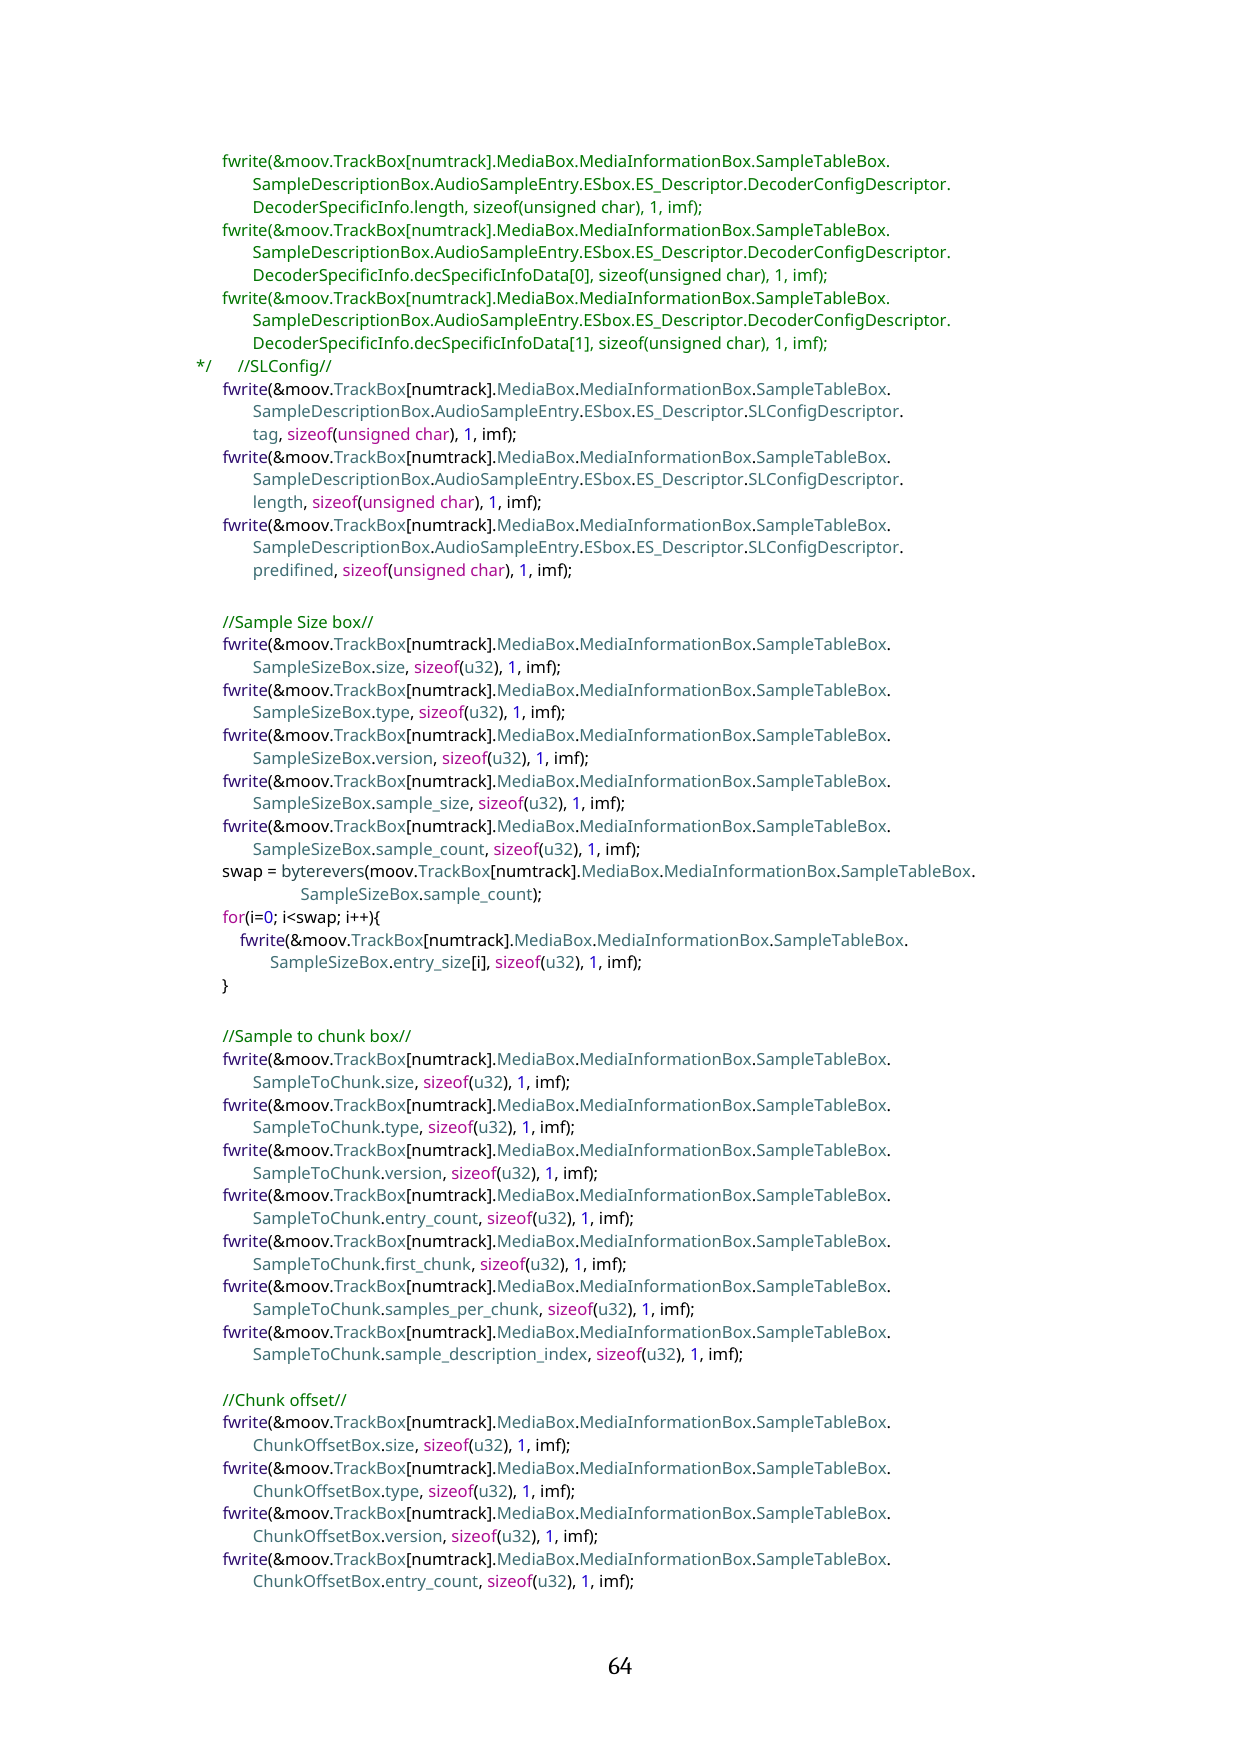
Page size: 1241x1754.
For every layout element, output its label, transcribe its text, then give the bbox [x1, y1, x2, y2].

text fwrite(&moov.TrackBox[numtrack].MediaBox.MediaInformationBox.SampleTableBox. [187, 769, 1053, 792]
text SampleDescriptionBox.AudioSampleEntry.ESbox.ES_Descriptor.SLConfigDescriptor. [187, 468, 1053, 491]
text fwrite(&moov.TrackBox[numtrack].MediaBox.MediaInformationBox.SampleTableBox. [187, 678, 1053, 701]
text fwrite(&moov.TrackBox[numtrack].MediaBox.MediaInformationBox.SampleTableBox. [187, 814, 1053, 837]
text fwrite(&moov.TrackBox[numtrack].MediaBox.MediaInformationBox.SampleTableBox. [187, 513, 1053, 536]
text //Sample to chunk box// [187, 1025, 1053, 1048]
text DecoderSpecificInfo.decSpecificInfoData[0], sizeof(unsigned char), 1, imf); [187, 263, 1053, 286]
text */ //SLConfig// [187, 354, 1053, 377]
text ChunkOffsetBox.entry_count, sizeof(u32), 1, imf); [187, 1570, 1053, 1593]
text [187, 173, 1053, 195]
text predifined, sizeof(unsigned char), 1, imf); [187, 559, 1053, 581]
text fwrite(&moov.TrackBox[numtrack].MediaBox.MediaInformationBox.SampleTableBox. [187, 1411, 1053, 1434]
text for(i=0; i<swap; i++){ [187, 905, 1053, 928]
text //Chunk offset// [187, 1388, 1053, 1411]
text ChunkOffsetBox.type, sizeof(u32), 1, imf); [187, 1479, 1053, 1502]
text fwrite(&moov.TrackBox[numtrack].MediaBox.MediaInformationBox.SampleTableBox. [187, 1502, 1053, 1524]
text fwrite(&moov.TrackBox[numtrack].MediaBox.MediaInformationBox.SampleTableBox. [187, 286, 1053, 309]
text DecoderSpecificInfo.decSpecificInfoData[1], sizeof(unsigned char), 1, imf); [187, 332, 1053, 354]
text SampleDescriptionBox.AudioSampleEntry.ESbox.ES_Descriptor.SLConfigDescriptor. [187, 400, 1053, 422]
text SampleToChunk.samples_per_chunk, sizeof(u32), 1, imf); [187, 1297, 1053, 1320]
text fwrite(&moov.TrackBox[numtrack].MediaBox.MediaInformationBox.SampleTableBox. [187, 377, 1053, 400]
text fwrite(&moov.TrackBox[numtrack].MediaBox.MediaInformationBox.SampleTableBox. [187, 218, 1053, 241]
text fwrite(&moov.TrackBox[numtrack].MediaBox.MediaInformationBox.SampleTableBox. [187, 724, 1053, 746]
text swap = byterevers(moov.TrackBox[numtrack].MediaBox.MediaInformationBox.SampleTableBox. [187, 860, 1053, 883]
text SampleSizeBox.version, sizeof(u32), 1, imf); [187, 746, 1053, 769]
text tag, sizeof(unsigned char), 1, imf); [187, 422, 1053, 445]
text fwrite(&moov.TrackBox[numtrack].MediaBox.MediaInformationBox.SampleTableBox. [187, 1320, 1053, 1343]
text fwrite(&moov.TrackBox[numtrack].MediaBox.MediaInformationBox.SampleTableBox. [187, 1184, 1053, 1207]
text fwrite(&moov.TrackBox[numtrack].MediaBox.MediaInformationBox.SampleTableBox. [187, 1138, 1053, 1161]
text ChunkOffsetBox.version, sizeof(u32), 1, imf); [187, 1524, 1053, 1547]
text SampleDescriptionBox.AudioSampleEntry.ESbox.ES_Descriptor.DecoderConfigDescriptor. [187, 309, 1053, 332]
text fwrite(&moov.TrackBox[numtrack].MediaBox.MediaInformationBox.SampleTableBox. [187, 445, 1053, 468]
text SampleSizeBox.sample_count); [187, 883, 1053, 905]
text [187, 1547, 1053, 1570]
text fwrite(&moov.TrackBox[numtrack].MediaBox.MediaInformationBox.SampleTableBox. [187, 1048, 1053, 1070]
text SampleToChunk.sample_description_index, sizeof(u32), 1, imf); [187, 1343, 1053, 1366]
text SampleDescriptionBox.AudioSampleEntry.ESbox.ES_Descriptor.DecoderConfigDescriptor. [187, 241, 1053, 263]
text SampleDescriptionBox.AudioSampleEntry.ESbox.ES_Descriptor.SLConfigDescriptor. [187, 536, 1053, 559]
text SampleSizeBox.sample_count, sizeof(u32), 1, imf); [187, 837, 1053, 860]
text SampleToChunk.first_chunk, sizeof(u32), 1, imf); [187, 1252, 1053, 1275]
text fwrite(&moov.TrackBox[numtrack].MediaBox.MediaInformationBox.SampleTableBox. [187, 1275, 1053, 1297]
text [187, 150, 1053, 173]
text fwrite(&moov.TrackBox[numtrack].MediaBox.MediaInformationBox.SampleTableBox. [187, 633, 1053, 656]
text DecoderSpecificInfo.length, sizeof(unsigned char), 1, imf); [187, 195, 1053, 218]
text SampleToChunk.type, sizeof(u32), 1, imf); [187, 1116, 1053, 1138]
text SampleToChunk.size, sizeof(u32), 1, imf); [187, 1070, 1053, 1093]
text fwrite(&moov.TrackBox[numtrack].MediaBox.MediaInformationBox.SampleTableBox. [187, 1229, 1053, 1252]
text SampleSizeBox.size, sizeof(u32), 1, imf); [187, 656, 1053, 678]
text length, sizeof(unsigned char), 1, imf); [187, 491, 1053, 513]
text fwrite(&moov.TrackBox[numtrack].MediaBox.MediaInformationBox.SampleTableBox. [187, 1093, 1053, 1116]
text } [187, 973, 1053, 996]
text SampleToChunk.version, sizeof(u32), 1, imf); [187, 1161, 1053, 1184]
text SampleSizeBox.sample_size, sizeof(u32), 1, imf); [187, 792, 1053, 814]
text SampleToChunk.entry_count, sizeof(u32), 1, imf); [187, 1207, 1053, 1229]
text SampleSizeBox.type, sizeof(u32), 1, imf); [187, 701, 1053, 724]
text ChunkOffsetBox.size, sizeof(u32), 1, imf); [187, 1434, 1053, 1456]
text //Sample Size box// [187, 610, 1053, 633]
text fwrite(&moov.TrackBox[numtrack].MediaBox.MediaInformationBox.SampleTableBox. [187, 1456, 1053, 1479]
text fwrite(&moov.TrackBox[numtrack].MediaBox.MediaInformationBox.SampleTableBox. [187, 928, 1053, 951]
text SampleSizeBox.entry_size[i], sizeof(u32), 1, imf); [187, 951, 1053, 973]
